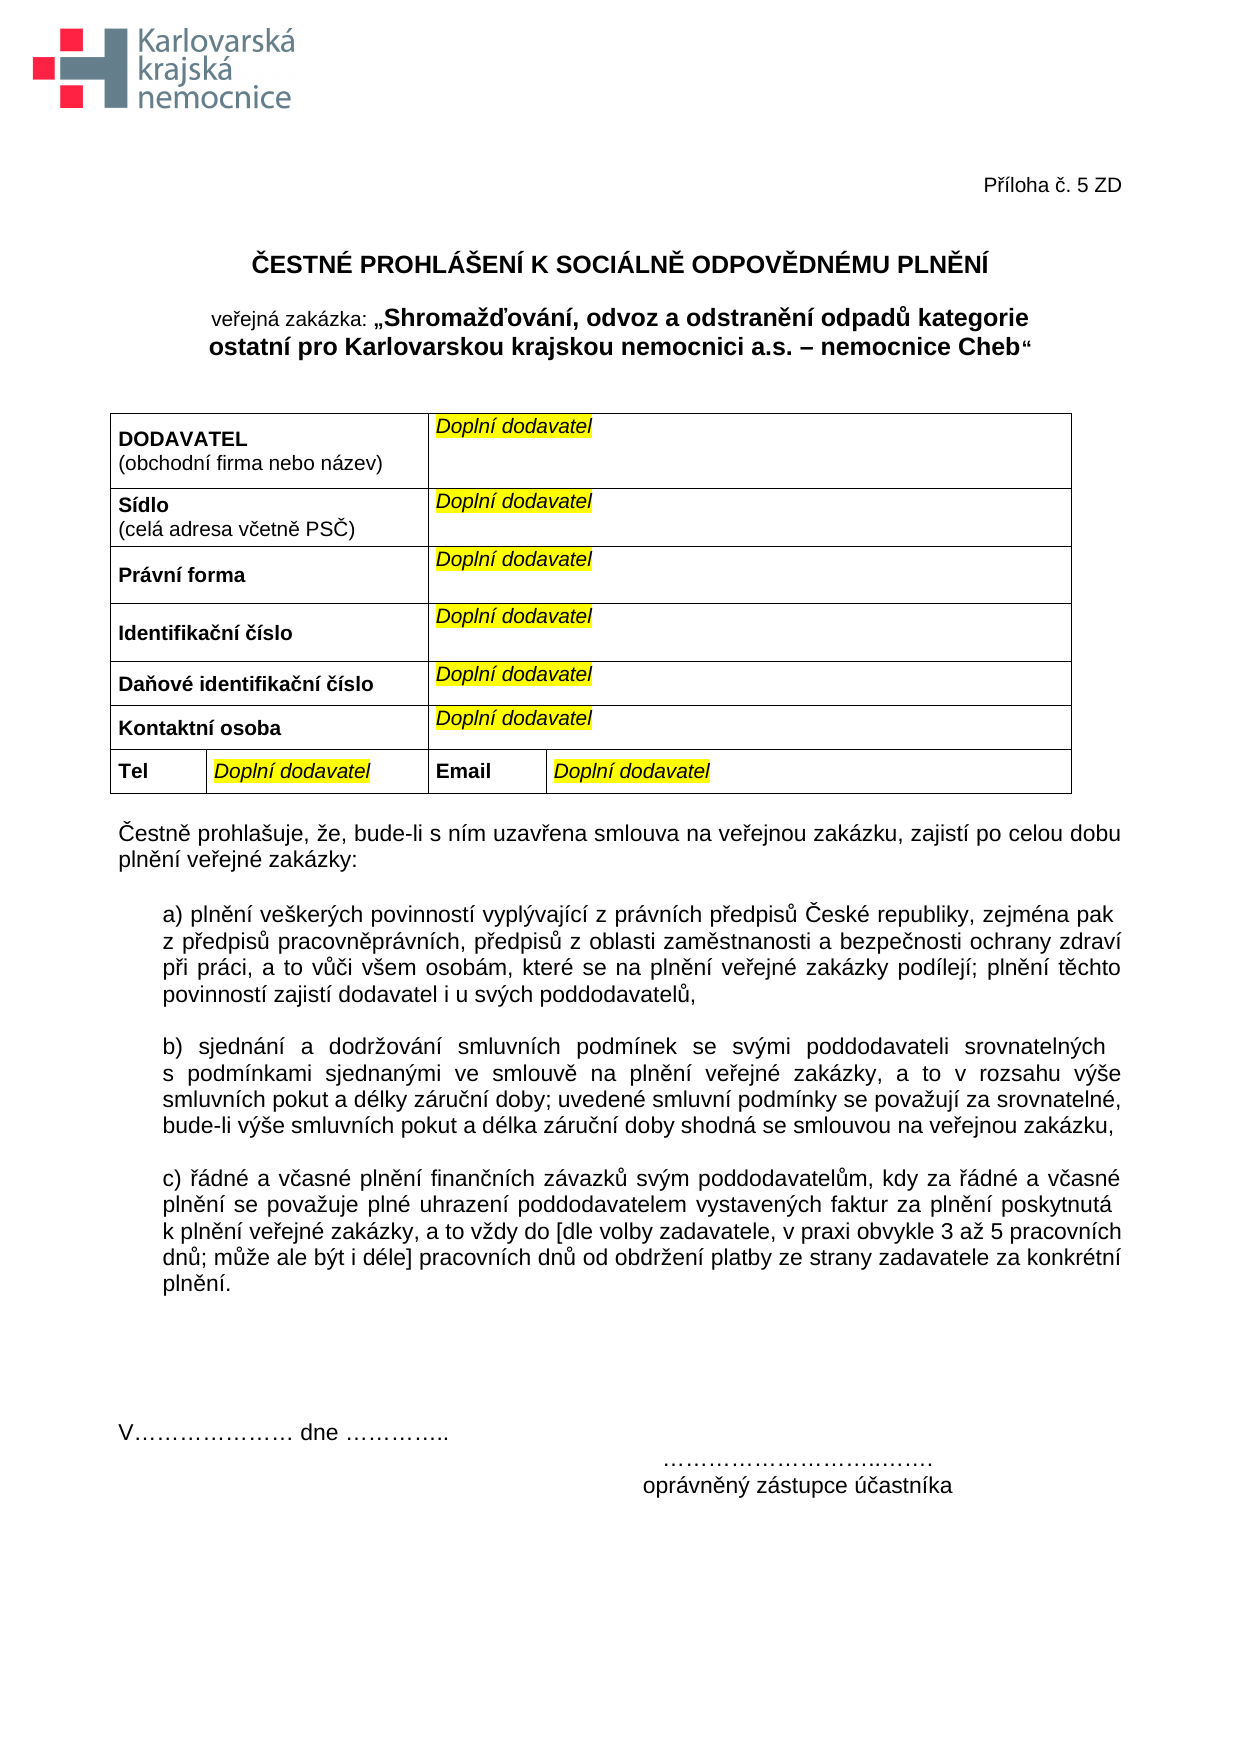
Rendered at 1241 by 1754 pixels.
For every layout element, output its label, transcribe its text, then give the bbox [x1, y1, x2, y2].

text a) plnění veškerých povinností vyplývající z právních předpisů České republiky, zejména pak z předpisů pracovněprávních, předpisů z oblasti zaměstnanosti a bezpečnosti ochrany zdraví při práci, a to vůči všem osobám, které se na plnění veřejné zakázky podílejí; plnění těchto povinností zajistí dodavatel i u svých poddodavatelů, [162, 901, 1122, 1007]
table_header Doplní dodavatel [429, 414, 1071, 488]
text oprávněný zástupce účastníka [118, 1472, 1122, 1498]
table_cell Doplní dodavatel [429, 489, 1071, 546]
table_header DODAVATEL (obchodní firma nebo název) [111, 414, 428, 488]
text ………………………..……. [118, 1445, 1122, 1472]
table_cell Doplní dodavatel [207, 750, 428, 793]
table_cell Kontaktní osoba [111, 706, 428, 749]
table_cell Sídlo (celá adresa včetně PSČ) [111, 489, 428, 546]
table_cell Doplní dodavatel [429, 662, 1071, 705]
text Čestně prohlašuje, že, bude-li s ním uzavřena smlouva na veřejnou zakázku, zajistí po celou dobu plnění veřejné zakázky: [118, 820, 1122, 873]
text veřejná zakázka: „Shromažďování, odvoz a odstranění odpadů kategorie ostatní pro Karlovarskou krajskou nemocnici a.s. – nemocnice Cheb“ [118, 303, 1122, 360]
text ČESTNÉ PROHLÁŠENÍ k sociálně odpovědnému plnění [118, 250, 1122, 279]
text b) sjednání a dodržování smluvních podmínek se svými poddodavateli srovnatelných s podmínkami sjednanými ve smlouvě na plnění veřejné zakázky, a to v rozsahu výše smluvních pokut a délky záruční doby; uvedené smluvní podmínky se považují za srovnatelné, bude-li výše smluvních pokut a délka záruční doby shodná se smlouvou na veřejnou zakázku, [162, 1033, 1122, 1139]
table_cell Doplní dodavatel [429, 547, 1071, 603]
table_cell Právní forma [111, 547, 428, 603]
picture [32, 28, 299, 109]
table_cell Daňové identifikační číslo [111, 662, 428, 705]
table_cell Email [429, 750, 546, 793]
table_cell Doplní dodavatel [429, 604, 1071, 661]
text V………………… dne ………….. [118, 1419, 1122, 1445]
text c) řádné a včasné plnění finančních závazků svým poddodavatelům, kdy za řádné a včasné plnění se považuje plné uhrazení poddodavatelem vystavených faktur za plnění poskytnutá k plnění veřejné zakázky, a to vždy do [dle volby zadavatele, v praxi obvykle 3 až 5 pracovních dnů; může ale být i déle] pracovních dnů od obdržení platby ze strany zadavatele za konkrétní plnění. [162, 1165, 1122, 1297]
table_cell Doplní dodavatel [429, 706, 1071, 749]
table_cell Tel [111, 750, 206, 793]
table_cell Doplní dodavatel [547, 750, 1071, 793]
table_cell Identifikační číslo [111, 604, 428, 661]
text Příloha č. 5 ZD [118, 173, 1122, 197]
